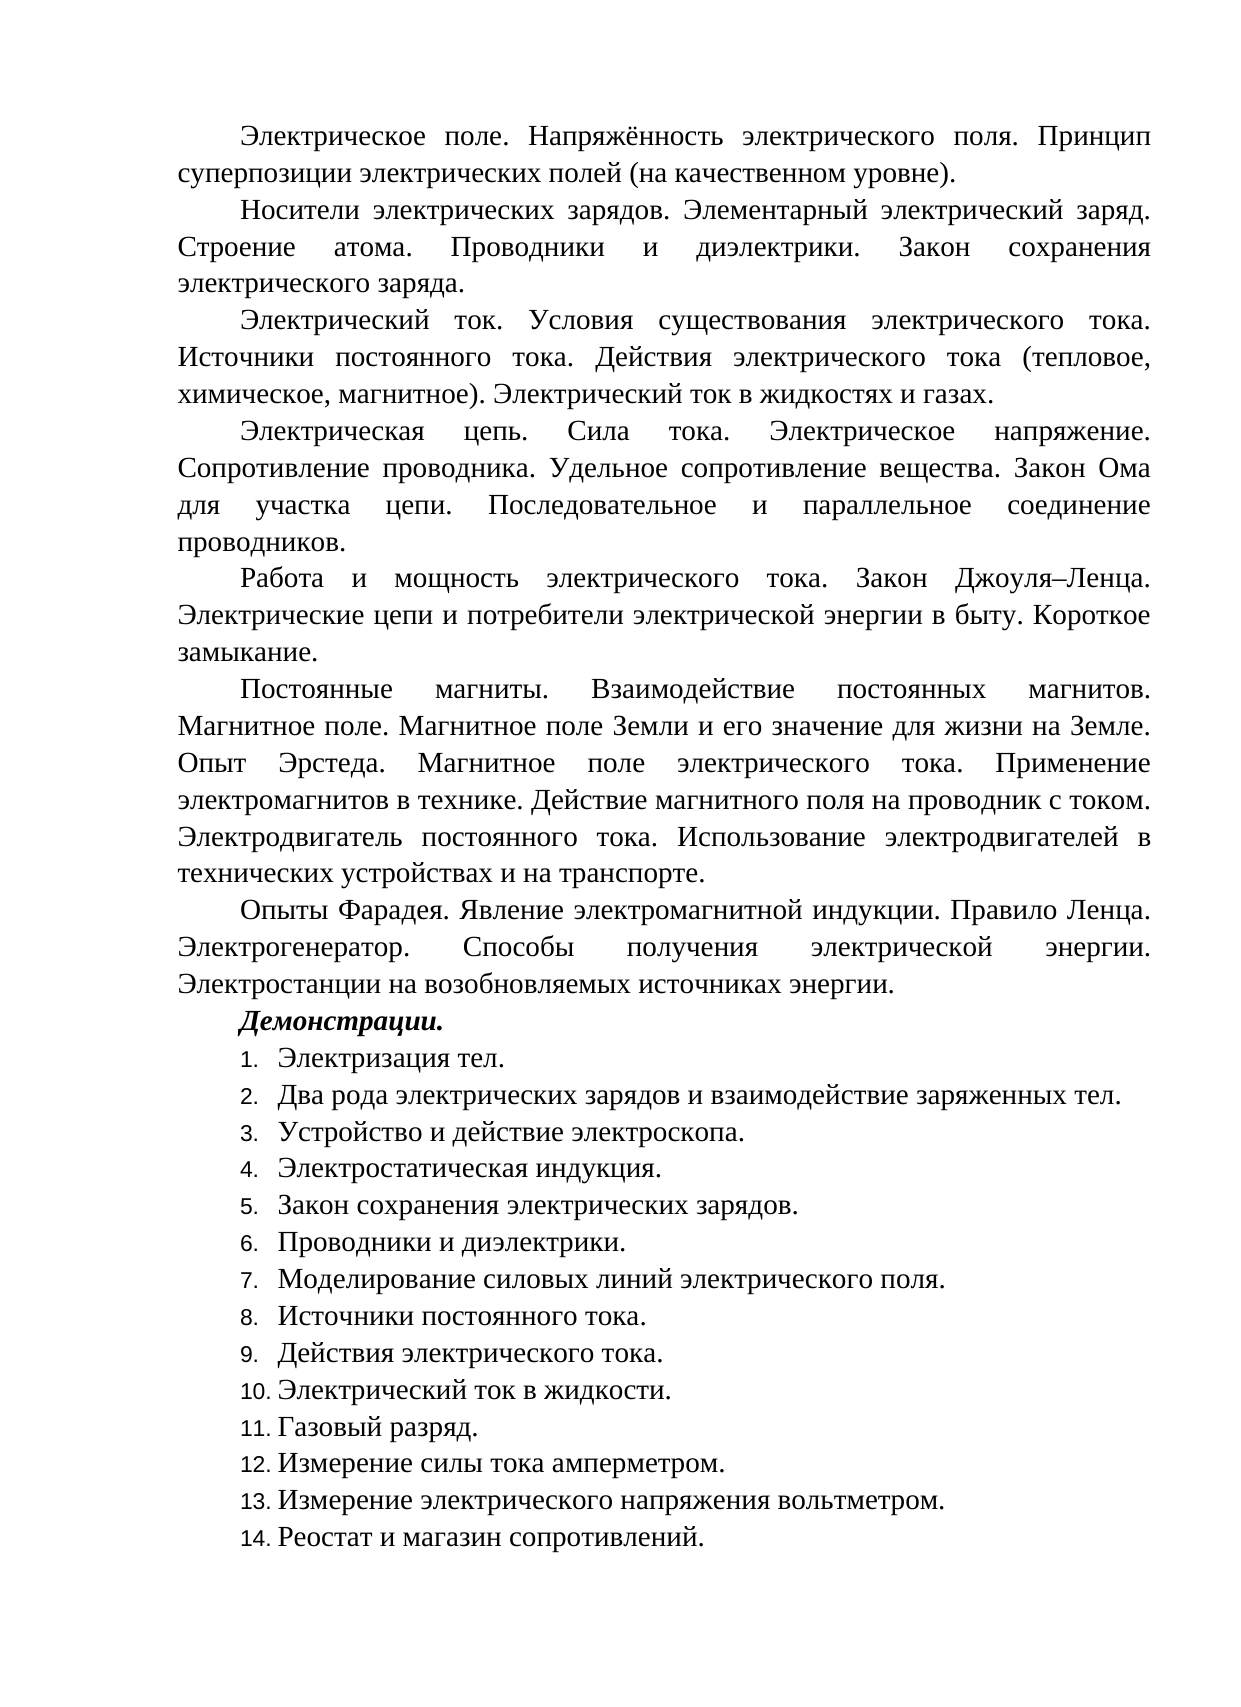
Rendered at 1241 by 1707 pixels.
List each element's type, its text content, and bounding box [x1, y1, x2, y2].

list Газовый разряд. [240, 1409, 1152, 1442]
text Носители электрических зарядов. Элементарный электрический заряд. Строение атома. Проводники и диэлектрики. Закон сохранения электрического заряда. [177, 192, 1152, 299]
text Работа и мощность электрического тока. Закон Джоуля–Ленца. Электрические цепи и потребители электрической энергии в быту. Короткое замыкание. [177, 561, 1152, 668]
text Электрический ток. Условия существования электрического тока. Источники постоянного тока. Действия электрического тока (тепловое, химическое, магнитное). Электрический ток в жидкостях и газах. [177, 302, 1152, 410]
text Электрическое поле. Напряжённость электрического поля. Принцип суперпозиции электрических полей (на качественном уровне). [177, 118, 1152, 188]
list Электрический ток в жидкости. [240, 1372, 1152, 1405]
list Измерение силы тока амперметром. [240, 1446, 1152, 1479]
list Электризация тел. [240, 1040, 1152, 1073]
list Устройство и действие электроскопа. [240, 1114, 1152, 1147]
list Два рода электрических зарядов и взаимодействие заряженных тел. [240, 1077, 1152, 1110]
list Действия электрического тока. [240, 1335, 1152, 1368]
list Моделирование силовых линий электрического поля. [240, 1261, 1152, 1295]
list Проводники и диэлектрики. [240, 1224, 1152, 1258]
list Реостат и магазин сопротивлений. [240, 1519, 1152, 1553]
text Демонстрации. [177, 1003, 1152, 1037]
list Источники постоянного тока. [240, 1298, 1152, 1332]
list Электростатическая индукция. [240, 1151, 1152, 1184]
text Опыты Фарадея. Явление электромагнитной индукции. Правило Ленца. Электрогенератор. Способы получения электрической энергии. Электростанции на возобновляемых источниках энергии. [177, 892, 1152, 1000]
list Измерение электрического напряжения вольтметром. [240, 1482, 1152, 1516]
list Закон сохранения электрических зарядов. [240, 1187, 1152, 1221]
text Постоянные магниты. Взаимодействие постоянных магнитов. Магнитное поле. Магнитное поле Земли и его значение для жизни на Земле. Опыт Эрстеда. Магнитное поле электрического тока. Применение электромагнитов в технике. Действие магнитного поля на проводник с током. Электродвигатель постоянного тока. Использование электродвигателей в технических устройствах и на транспорте. [177, 671, 1152, 889]
text Электрическая цепь. Сила тока. Электрическое напряжение. Сопротивление проводника. Удельное сопротивление вещества. Закон Ома для участка цепи. Последовательное и параллельное соединение проводников. [177, 413, 1152, 557]
